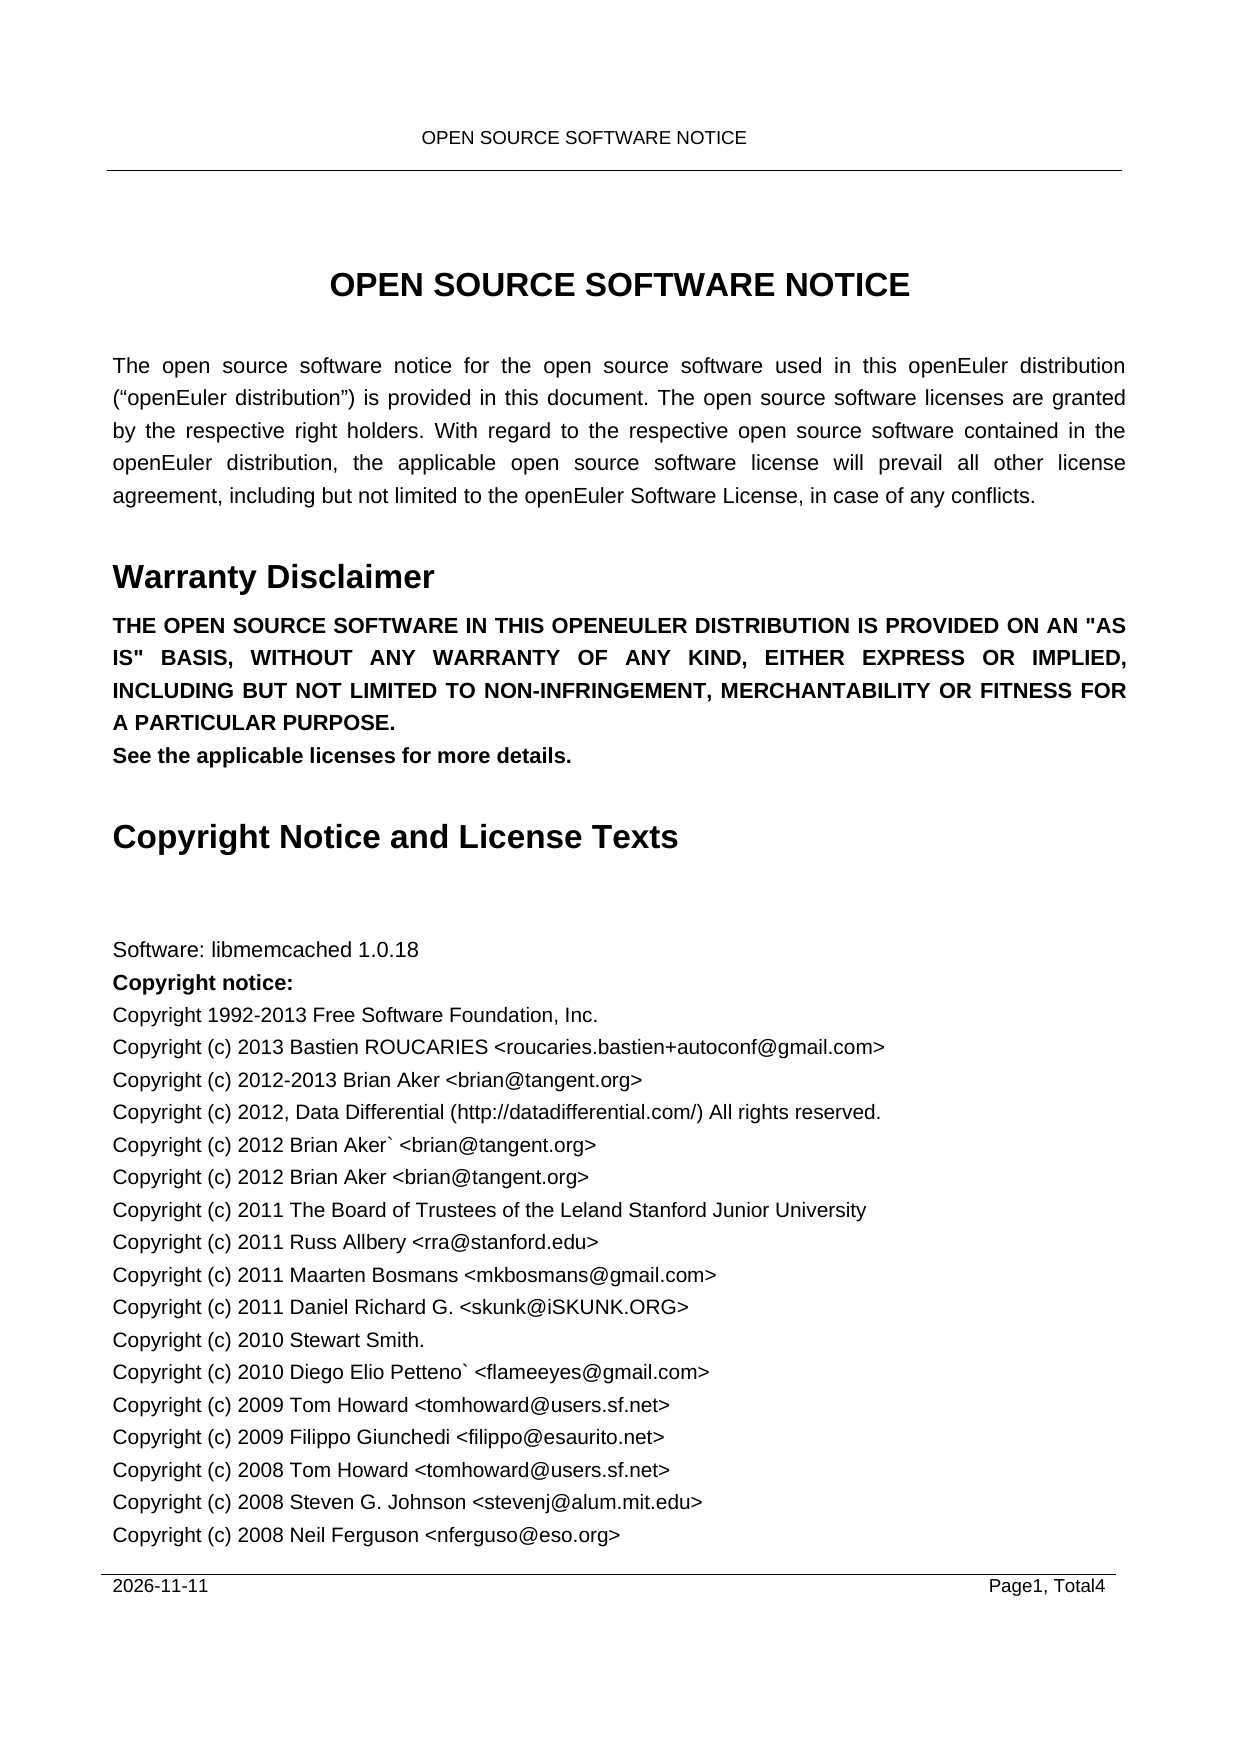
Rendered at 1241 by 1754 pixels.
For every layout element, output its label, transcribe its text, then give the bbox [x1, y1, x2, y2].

text Copyright Notice and License Texts [112, 804, 1128, 869]
text Copyright (c) 2012 Brian Aker <brian@tangent.org> [112, 1161, 1128, 1193]
text Copyright notice: [112, 966, 1128, 998]
text Warranty Disclaimer [112, 544, 1128, 609]
text OPEN SOURCE SOFTWARE NOTICE [112, 251, 1128, 316]
text Copyright (c) 2011 Russ Allbery <rra@stanford.edu> [112, 1226, 1128, 1258]
text Copyright (c) 2009 Tom Howard <tomhoward@users.sf.net> [112, 1388, 1128, 1421]
text Copyright 1992-2013 Free Software Foundation, Inc. [112, 998, 1128, 1031]
text Copyright (c) 2008 Steven G. Johnson <stevenj@alum.mit.edu> [112, 1486, 1128, 1518]
text Copyright (c) 2012 Brian Aker` <brian@tangent.org> [112, 1128, 1128, 1161]
text Copyright (c) 2012, Data Differential (http://datadifferential.com/) All rights reserved. [112, 1096, 1128, 1128]
text Copyright (c) 2008 Tom Howard <tomhoward@users.sf.net> [112, 1453, 1128, 1486]
text The open source software notice for the open source software used in this openEuler distribution (“openEuler distribution”) is provided in this document. The open source software licenses are granted by the respective right holders. With regard to the respective open source software contained in the openEuler distribution, the applicable open source software license will prevail all other license agreement, including but not limited to the openEuler Software License, in case of any conflicts. [112, 349, 1128, 511]
text Copyright (c) 2008 Neil Ferguson <nferguso@eso.org> [112, 1518, 1128, 1551]
text Copyright (c) 2011 Maarten Bosmans <mkbosmans@gmail.com> [112, 1258, 1128, 1291]
text Copyright (c) 2011 Daniel Richard G. <skunk@iSKUNK.ORG> [112, 1291, 1128, 1323]
text Software: libmemcached 1.0.18 [112, 933, 1128, 966]
text Copyright (c) 2009 Filippo Giunchedi <filippo@esaurito.net> [112, 1421, 1128, 1453]
text Copyright (c) 2013 Bastien ROUCARIES <roucaries.bastien+autoconf@gmail.com> [112, 1031, 1128, 1063]
text Copyright (c) 2011 The Board of Trustees of the Leland Stanford Junior University [112, 1193, 1128, 1226]
text THE OPEN SOURCE SOFTWARE IN THIS OPENEULER DISTRIBUTION IS PROVIDED ON AN "AS IS" BASIS, WITHOUT ANY WARRANTY OF ANY KIND, EITHER EXPRESS OR IMPLIED, INCLUDING BUT NOT LIMITED TO NON-INFRINGEMENT, MERCHANTABILITY OR FITNESS FOR A PARTICULAR PURPOSE. See the applicable licenses for more details. [112, 609, 1128, 771]
text Copyright (c) 2010 Stewart Smith. [112, 1323, 1128, 1356]
text Copyright (c) 2012-2013 Brian Aker <brian@tangent.org> [112, 1063, 1128, 1096]
text Copyright (c) 2010 Diego Elio Petteno` <flameeyes@gmail.com> [112, 1356, 1128, 1388]
